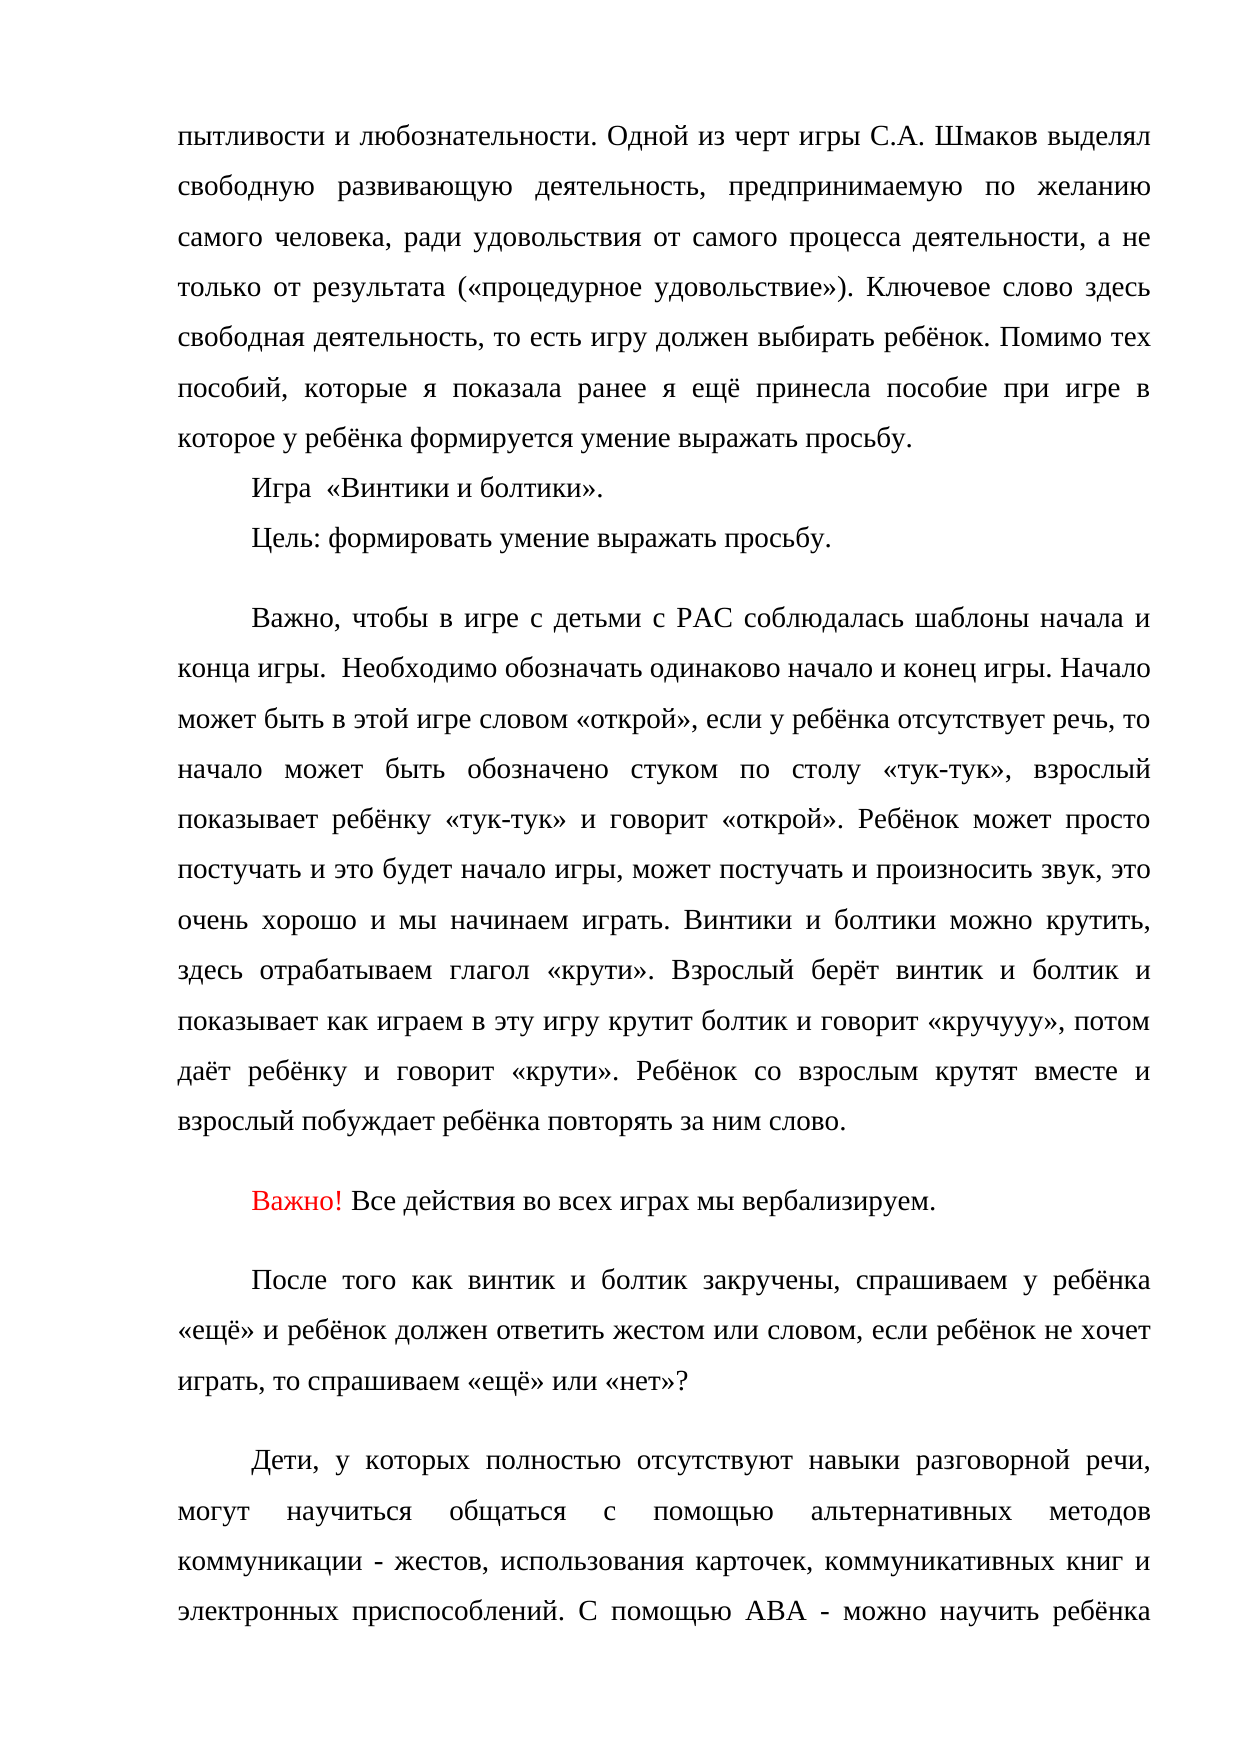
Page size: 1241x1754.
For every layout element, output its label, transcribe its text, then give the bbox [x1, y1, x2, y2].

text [177, 118, 1152, 453]
text Важно! Все действия во всех играх мы вербализируем. [177, 1183, 1152, 1216]
text Важно, чтобы в игре с детьми с РАС соблюдалась шаблоны начала и конца игры. Необходимо обозначать одинаково начало и конец игры. Начало может быть в этой игре словом «открой», если у ребёнка отсутствует речь, то начало может быть обозначено стуком по столу «тук-тук», взрослый показывает ребёнку «тук-тук» и говорит «открой». Ребёнок может просто постучать и это будет начало игры, может постучать и произносить звук, это очень хорошо и мы начинаем играть. Винтики и болтики можно крутить, здесь отрабатываем глагол «крути». Взрослый берёт винтик и болтик и показывает как играем в эту игру крутит болтик и говорит «кручууу», потом даёт ребёнку и говорит «крути». Ребёнок со взрослым крутят вместе и взрослый побуждает ребёнка повторять за ним слово. [177, 600, 1152, 1137]
text После того как винтик и болтик закручены, спрашиваем у ребёнка «ещё» и ребёнок должен ответить жестом или словом, если ребёнок не хочет играть, то спрашиваем «ещё» или «нет»? [177, 1262, 1152, 1396]
text Игра «Винтики и болтики». [177, 470, 1152, 504]
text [177, 1442, 1152, 1627]
text Цель: формировать умение выражать просьбу. [177, 521, 1152, 554]
